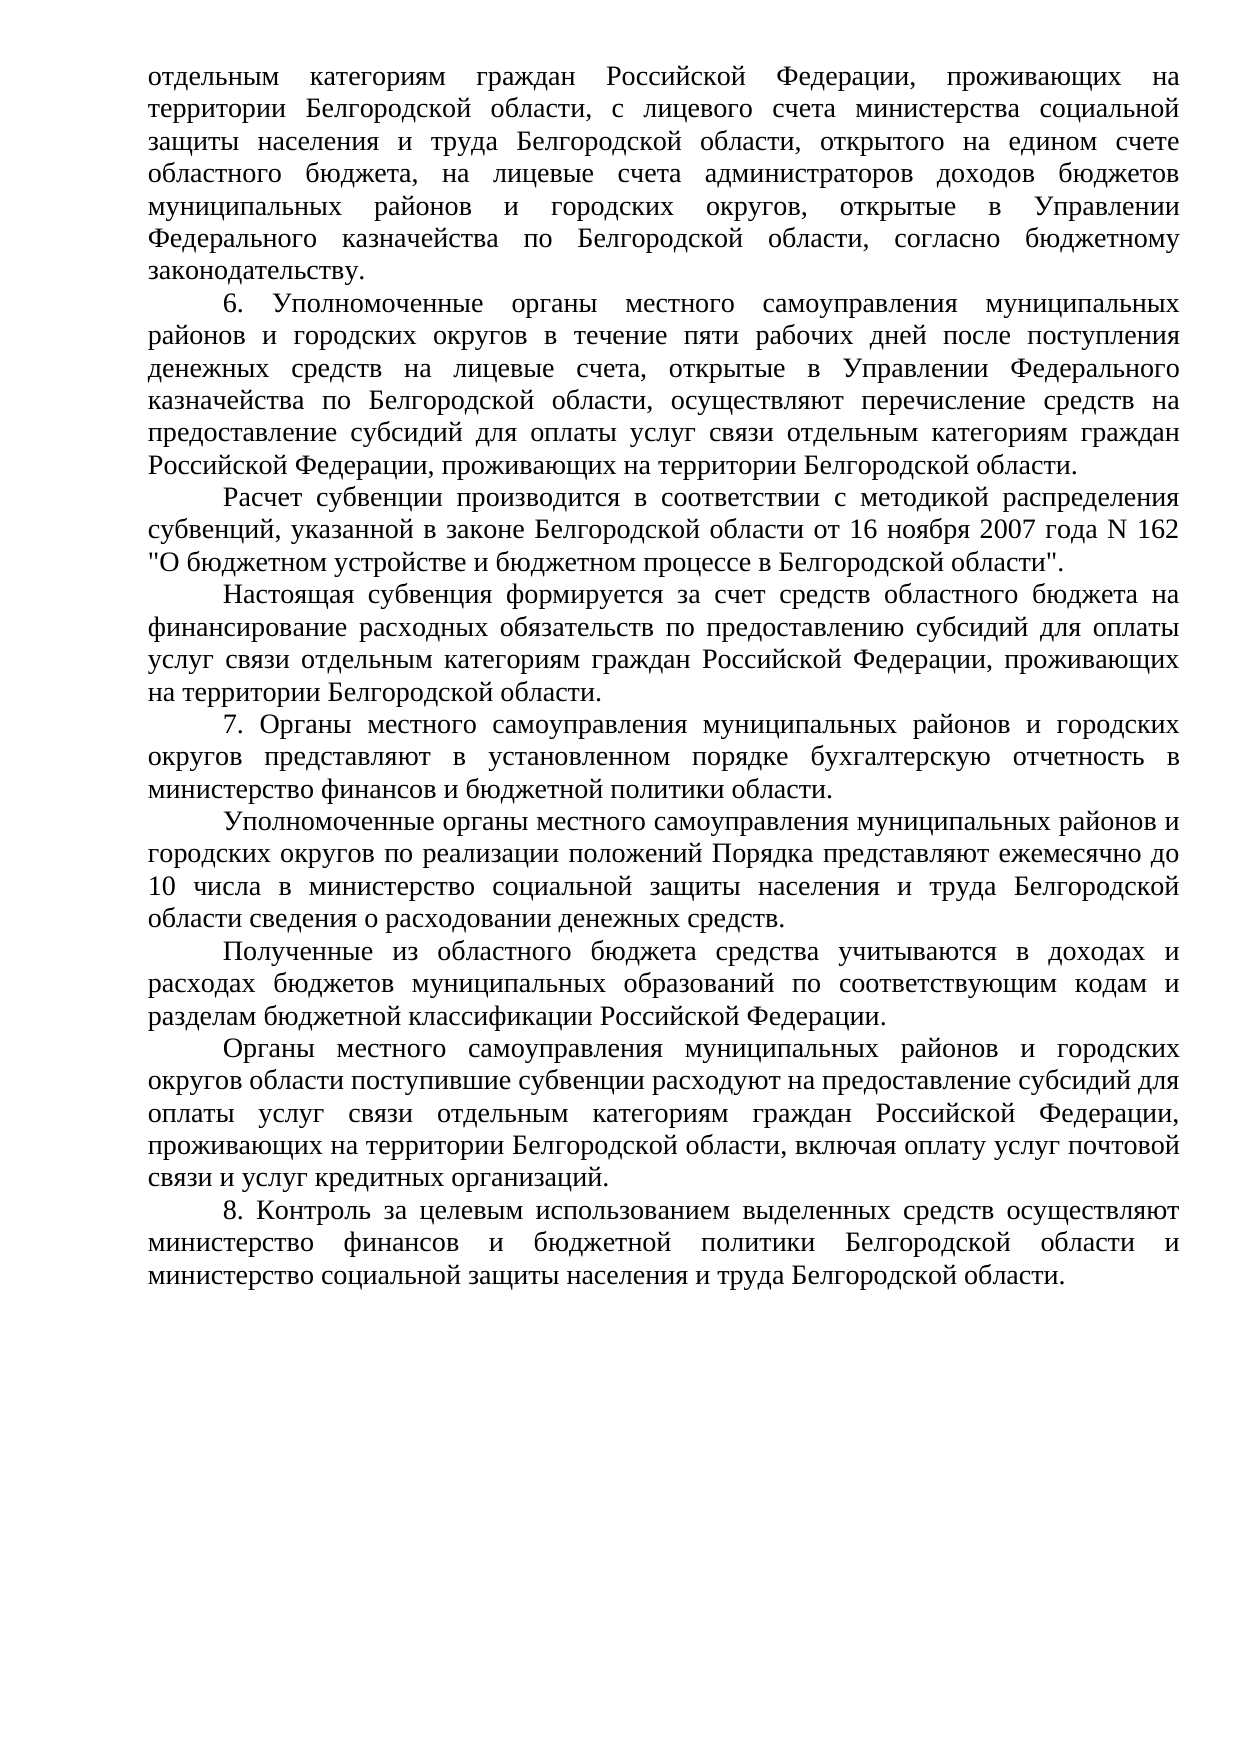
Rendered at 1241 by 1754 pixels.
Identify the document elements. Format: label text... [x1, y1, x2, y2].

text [148, 59, 1181, 286]
text 7. Органы местного самоуправления муниципальных районов и городских округов представляют в установленном порядке бухгалтерскую отчетность в министерство финансов и бюджетной политики области. [148, 707, 1181, 804]
text 6. Уполномоченные органы местного самоуправления муниципальных районов и городских округов в течение пяти рабочих дней после поступления денежных средств на лицевые счета, открытые в Управлении Федерального казначейства по Белгородской области, осуществляют перечисление средств на предоставление субсидий для оплаты услуг связи отдельным категориям граждан Российской Федерации, проживающих на территории Белгородской области. [148, 286, 1181, 480]
text Расчет субвенции производится в соответствии с методикой распределения субвенций, указанной в законе Белгородской области от 16 ноября 2007 года N 162 "О бюджетном устройстве и бюджетном процессе в Белгородской области". [148, 480, 1181, 577]
text Настоящая субвенция формируется за счет средств областного бюджета на финансирование расходных обязательств по предоставлению субсидий для оплаты услуг связи отдельным категориям граждан Российской Федерации, проживающих на территории Белгородской области. [148, 577, 1181, 707]
text Уполномоченные органы местного самоуправления муниципальных районов и городских округов по реализации положений Порядка представляют ежемесячно до 10 числа в министерство социальной защиты населения и труда Белгородской области сведения о расходовании денежных средств. [148, 804, 1181, 934]
text Органы местного самоуправления муниципальных районов и городских округов области поступившие субвенции расходуют на предоставление субсидий для оплаты услуг связи отдельным категориям граждан Российской Федерации, проживающих на территории Белгородской области, включая оплату услуг почтовой связи и услуг кредитных организаций. [148, 1031, 1181, 1193]
text Полученные из областного бюджета средства учитываются в доходах и расходах бюджетов муниципальных образований по соответствующим кодам и разделам бюджетной классификации Российской Федерации. [148, 934, 1181, 1031]
text 8. Контроль за целевым использованием выделенных средств осуществляют министерство финансов и бюджетной политики Белгородской области и министерство социальной защиты населения и труда Белгородской области. [148, 1193, 1181, 1290]
